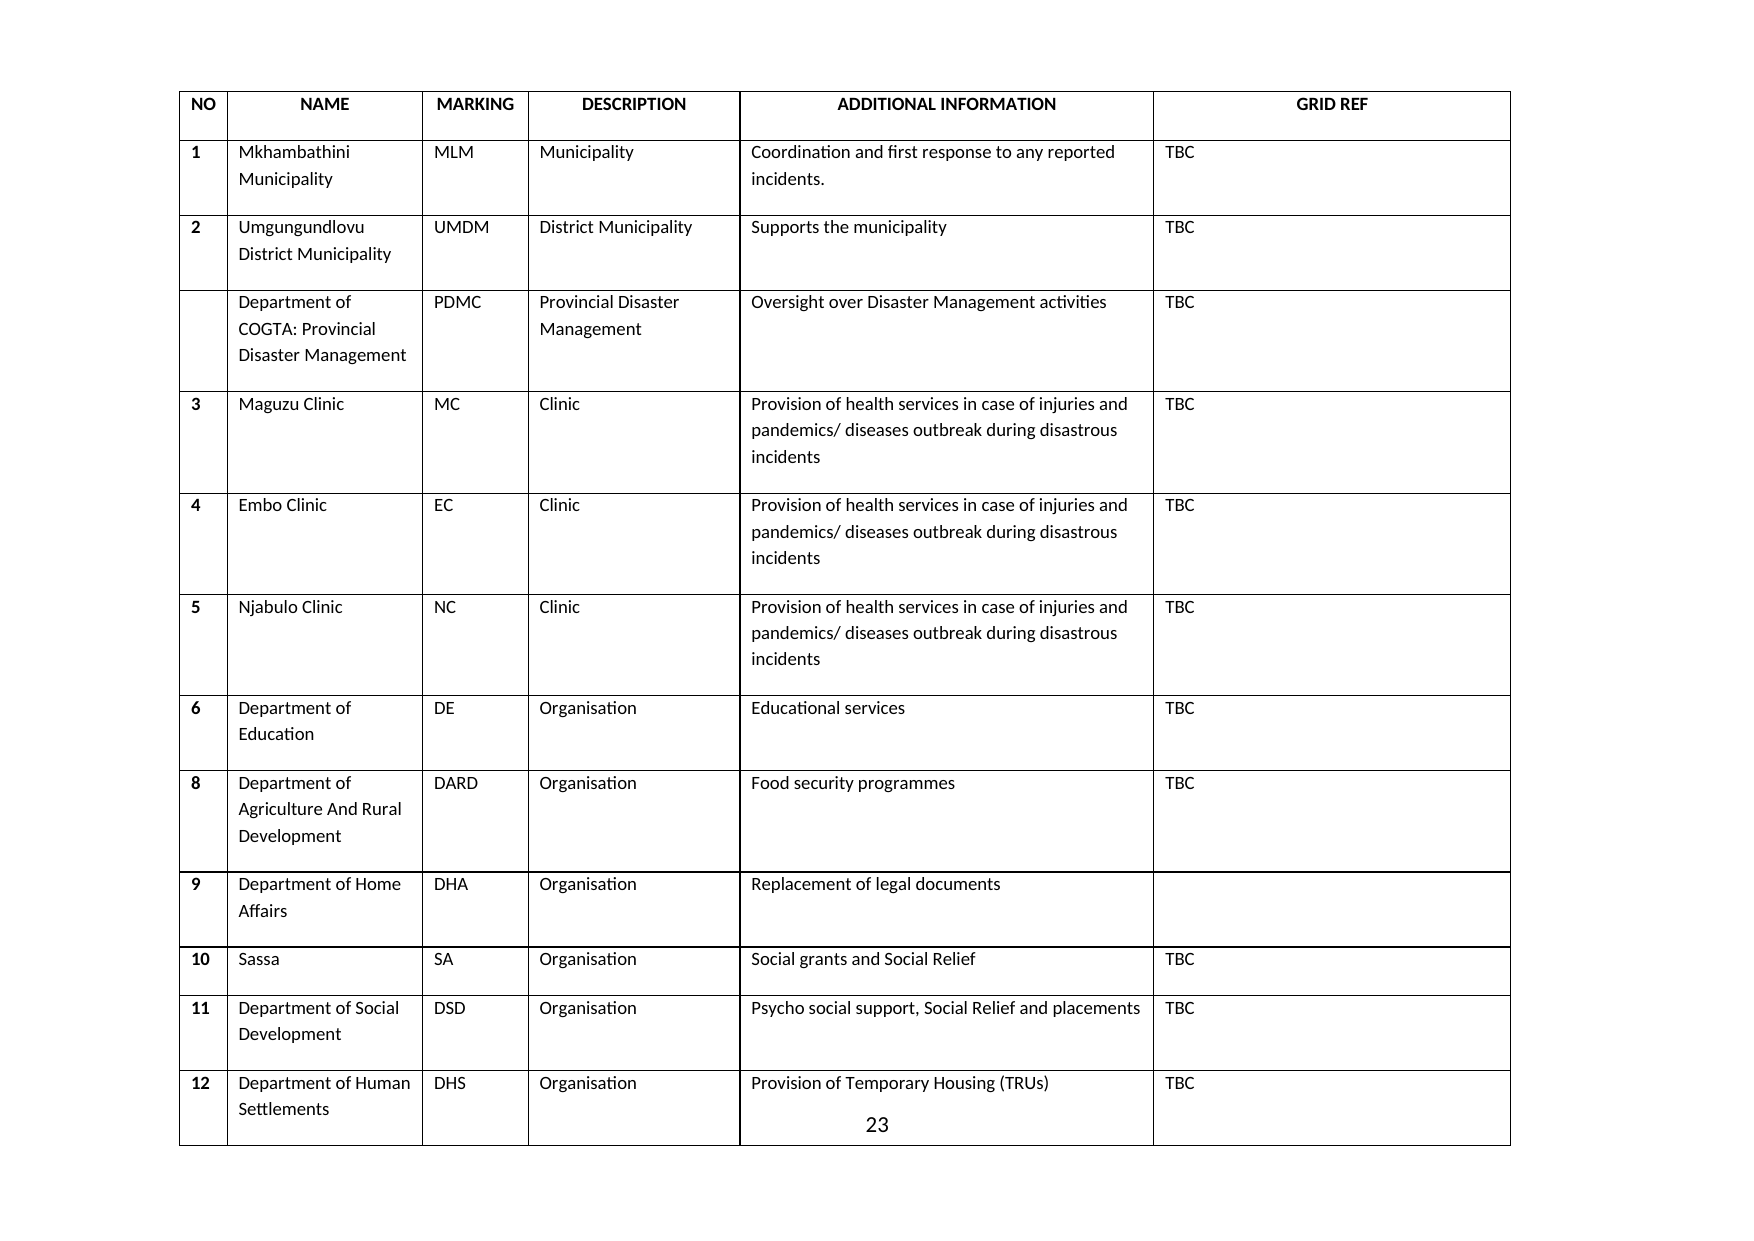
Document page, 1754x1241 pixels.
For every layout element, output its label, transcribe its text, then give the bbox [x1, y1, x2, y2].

table_cell Organisation [529, 1071, 739, 1145]
table_cell Department of COGTA: Provincial Disaster Management [228, 291, 422, 391]
table_cell Oversight over Disaster Management activities [741, 291, 1153, 391]
table_header NAME [228, 92, 422, 140]
table_cell Department of Education [228, 696, 422, 770]
table_cell DE [423, 696, 528, 770]
table_cell 10 [180, 948, 227, 995]
table_cell Clinic [529, 595, 739, 695]
table_cell MLM [423, 141, 528, 215]
table_cell MC [423, 392, 528, 492]
table_cell Embo Clinic [228, 494, 422, 594]
table_cell Umgungundlovu District Municipality [228, 216, 422, 290]
table_cell Organisation [529, 996, 739, 1070]
table_cell EC [423, 494, 528, 594]
table_cell Provincial Disaster Management [529, 291, 739, 391]
table_cell DHA [423, 873, 528, 946]
table_cell NC [423, 595, 528, 695]
table_cell TBC [1154, 141, 1510, 215]
table_cell Department of Agriculture And Rural Development [228, 771, 422, 871]
table_cell Psycho social support, Social Relief and placements [741, 996, 1153, 1070]
table_cell Clinic [529, 392, 739, 492]
table_cell UMDM [423, 216, 528, 290]
table_cell 12 [180, 1071, 227, 1145]
table_cell Sassa [228, 948, 422, 995]
table_cell 1 [180, 141, 227, 215]
table_cell Social grants and Social Relief [741, 948, 1153, 995]
table_cell TBC [1154, 595, 1510, 695]
table_cell Provision of health services in case of injuries and pandemics/ diseases outbreak during disastrous incidents [741, 494, 1153, 594]
table_cell Department of Social Development [228, 996, 422, 1070]
table_cell 11 [180, 996, 227, 1070]
table_cell TBC [1154, 696, 1510, 770]
table_cell 5 [180, 595, 227, 695]
table_cell 2 [180, 216, 227, 290]
table_cell Organisation [529, 948, 739, 995]
table_cell District Municipality [529, 216, 739, 290]
table_cell Organisation [529, 873, 739, 946]
table_cell Provision of Temporary Housing (TRUs) [741, 1071, 1153, 1145]
table_cell Maguzu Clinic [228, 392, 422, 492]
table_cell [1154, 873, 1510, 946]
table_cell Provision of health services in case of injuries and pandemics/ diseases outbreak during disastrous incidents [741, 595, 1153, 695]
table_header MARKING [423, 92, 528, 140]
table_cell Municipality [529, 141, 739, 215]
table_cell 4 [180, 494, 227, 594]
table_cell PDMC [423, 291, 528, 391]
table_header NO [180, 92, 227, 140]
table_cell Mkhambathini Municipality [228, 141, 422, 215]
table_cell [180, 291, 227, 391]
table_cell Food security programmes [741, 771, 1153, 871]
table_cell 8 [180, 771, 227, 871]
table_header ADDITIONAL INFORMATION [741, 92, 1153, 140]
table_cell Organisation [529, 771, 739, 871]
table_cell Supports the municipality [741, 216, 1153, 290]
table_cell TBC [1154, 1071, 1510, 1145]
table_cell Replacement of legal documents [741, 873, 1153, 946]
table_cell DARD [423, 771, 528, 871]
table_cell DHS [423, 1071, 528, 1145]
table_cell TBC [1154, 392, 1510, 492]
table_cell 6 [180, 696, 227, 770]
table_cell Clinic [529, 494, 739, 594]
table_cell TBC [1154, 291, 1510, 391]
table_cell DSD [423, 996, 528, 1070]
table_cell 3 [180, 392, 227, 492]
table_cell Educational services [741, 696, 1153, 770]
table_header DESCRIPTION [529, 92, 739, 140]
table_cell TBC [1154, 494, 1510, 594]
table_cell SA [423, 948, 528, 995]
table_header GRID REF [1154, 92, 1510, 140]
table_cell TBC [1154, 216, 1510, 290]
table_cell Department of Human Settlements [228, 1071, 422, 1145]
table_cell TBC [1154, 771, 1510, 871]
table_cell Department of Home Affairs [228, 873, 422, 946]
table_cell TBC [1154, 948, 1510, 995]
table_cell Organisation [529, 696, 739, 770]
table_cell Provision of health services in case of injuries and pandemics/ diseases outbreak during disastrous incidents [741, 392, 1153, 492]
table_cell Coordination and first response to any reported incidents. [741, 141, 1153, 215]
table_cell TBC [1154, 996, 1510, 1070]
table_cell Njabulo Clinic [228, 595, 422, 695]
table_cell 9 [180, 873, 227, 946]
